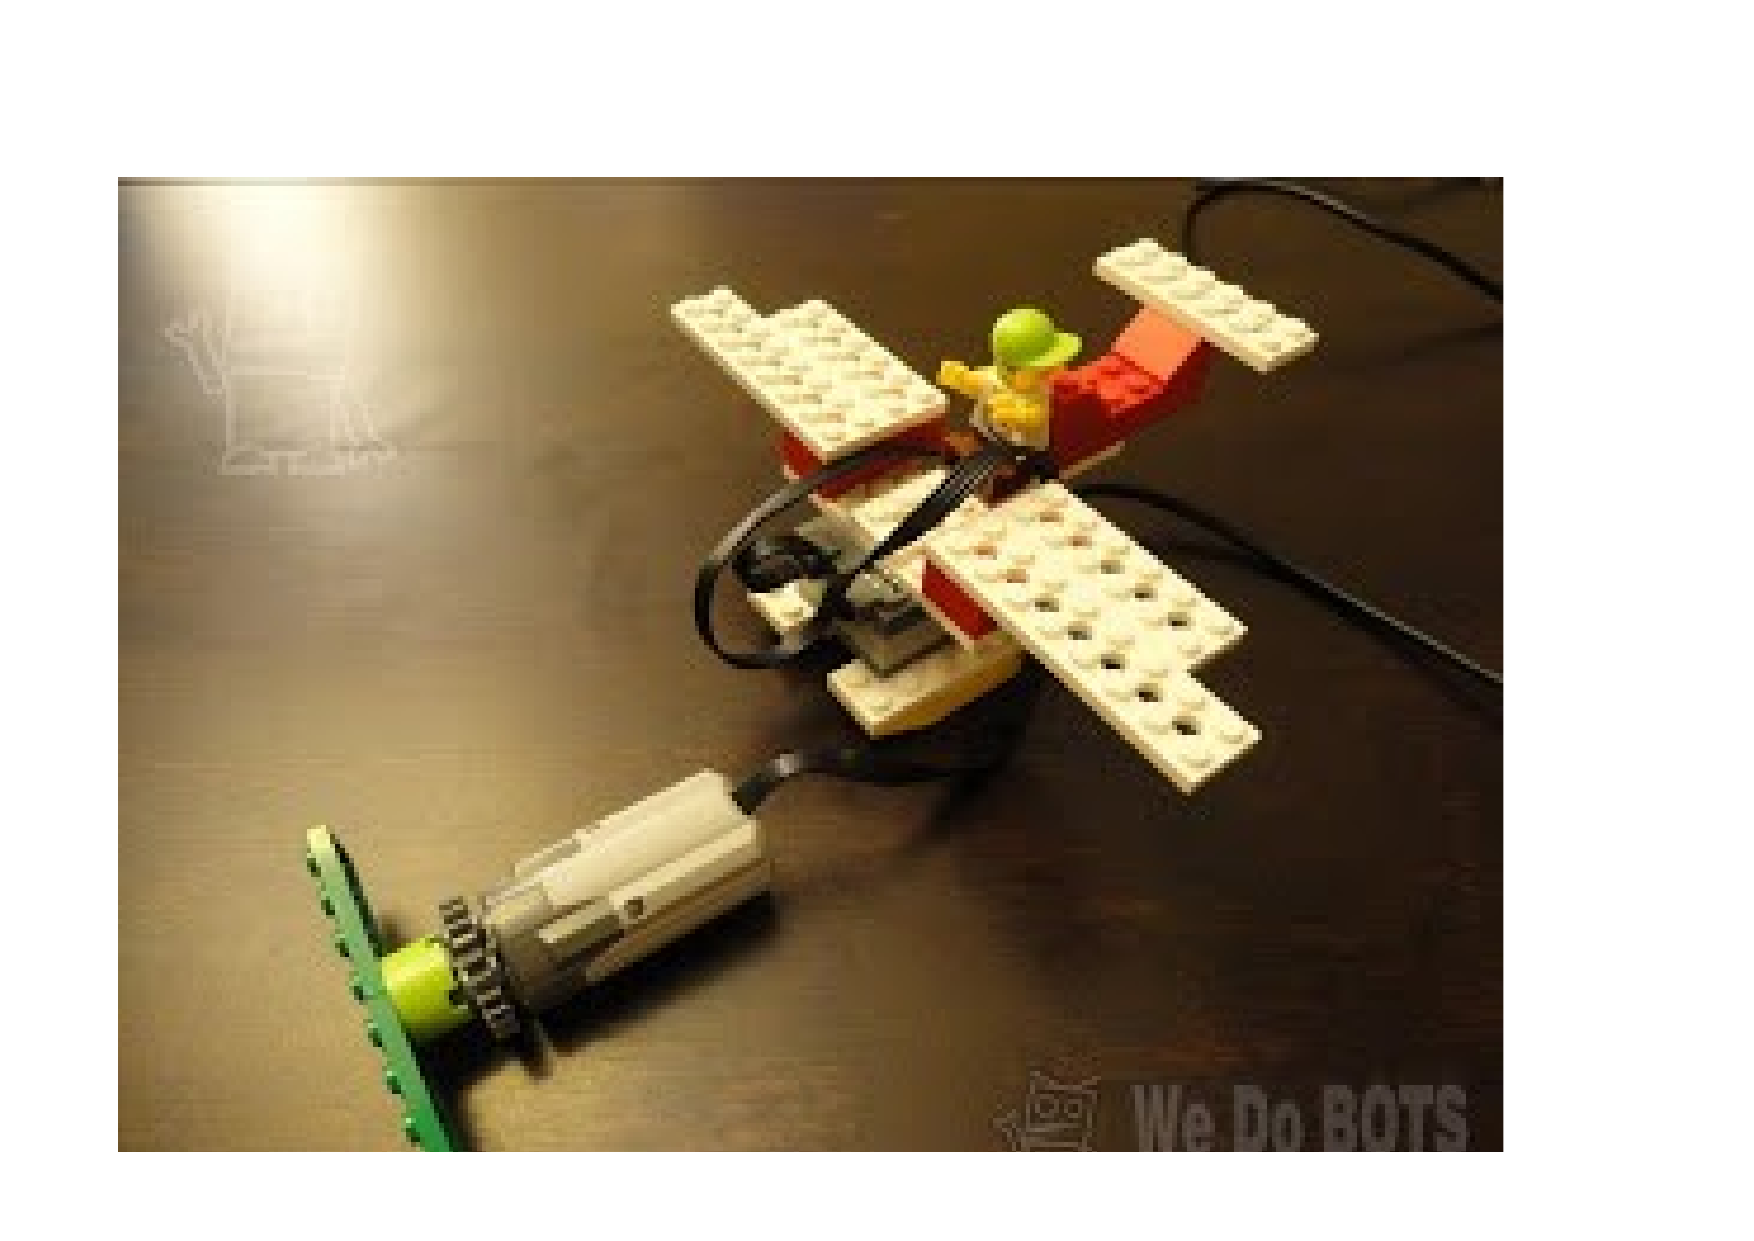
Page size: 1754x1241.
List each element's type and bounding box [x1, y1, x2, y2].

picture [118, 177, 1504, 1152]
